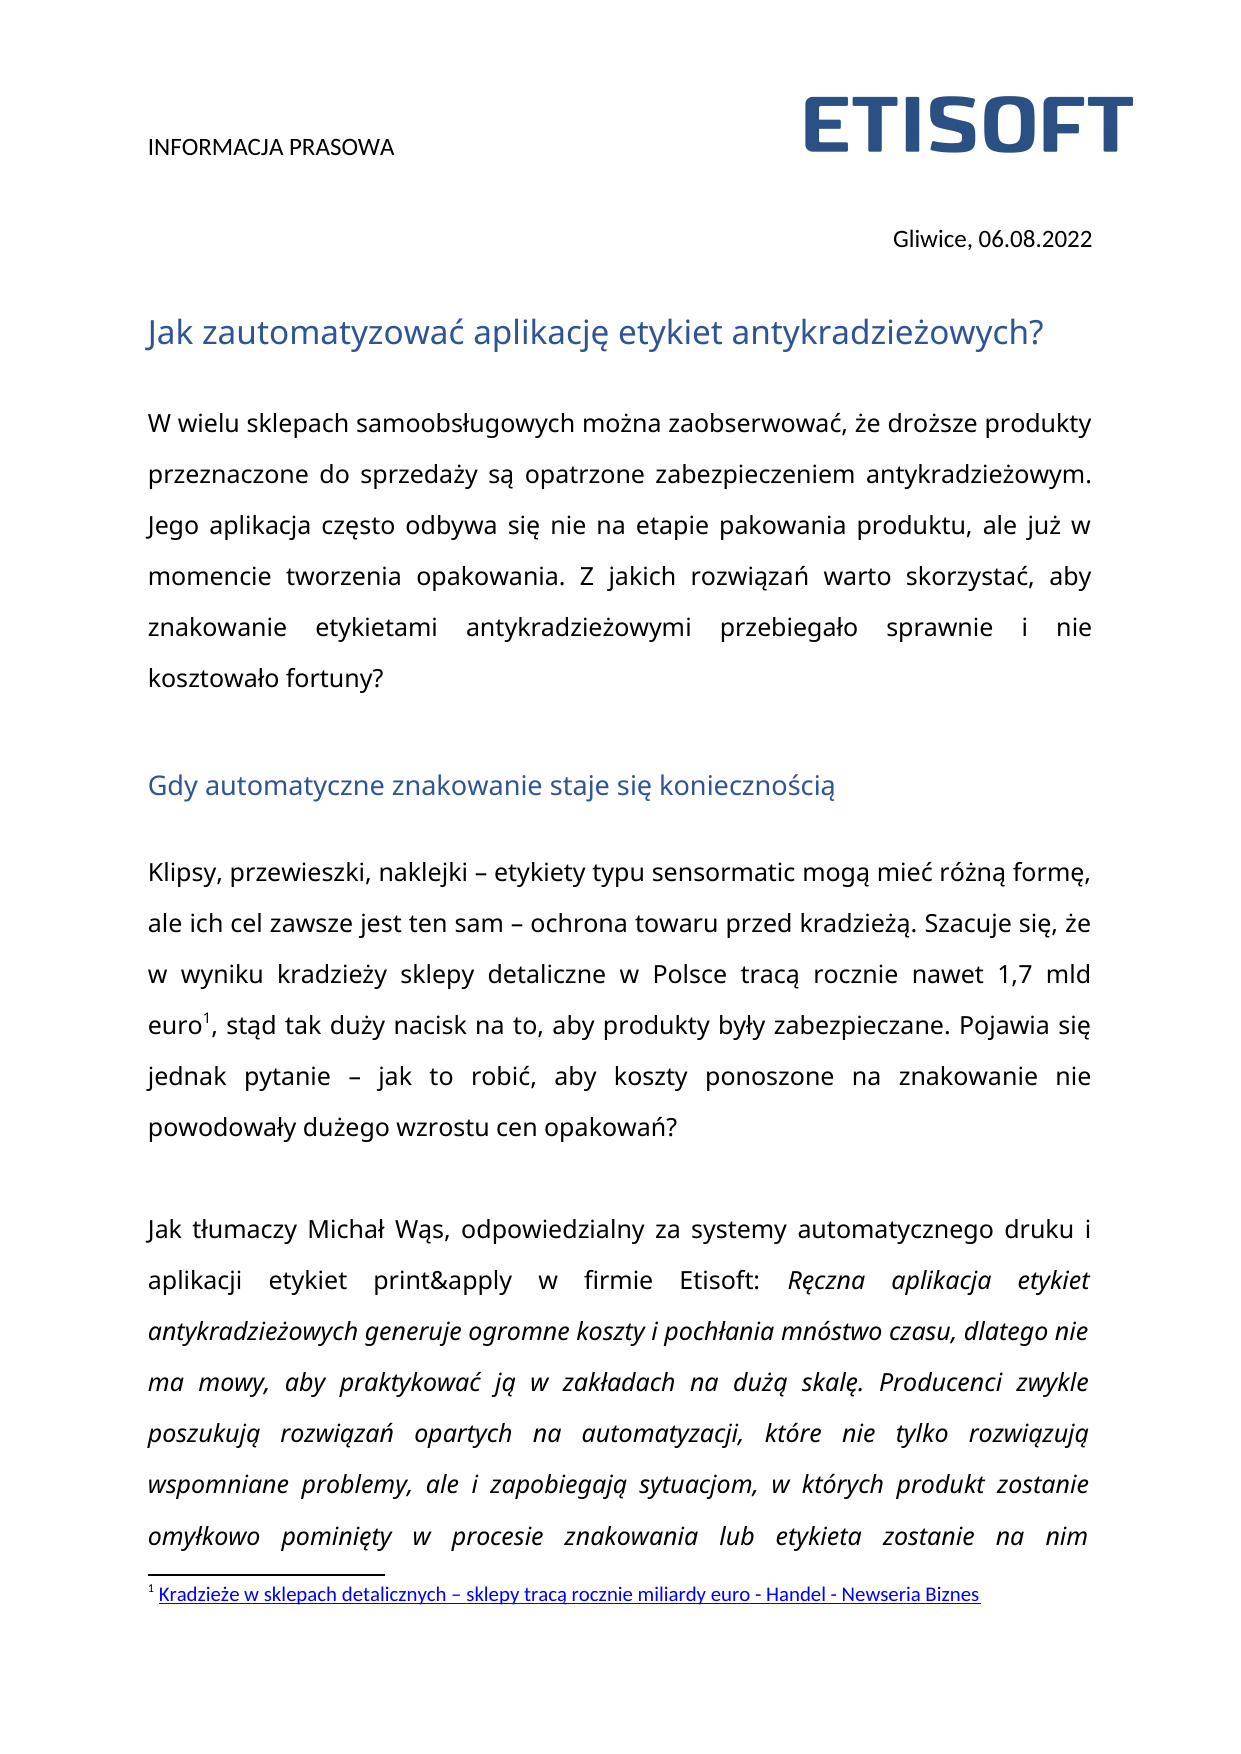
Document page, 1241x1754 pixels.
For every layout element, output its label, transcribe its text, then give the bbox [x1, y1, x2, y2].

text W wielu sklepach samoobsługowych można zaobserwować, że droższe produkty przeznaczone do sprzedaży są opatrzone zabezpieczeniem antykradzieżowym. Jego aplikacja często odbywa się nie na etapie pakowania produktu, ale już w momencie tworzenia opakowania. Z jakich rozwiązań warto skorzystać, aby znakowanie etykietami antykradzieżowymi przebiegało sprawnie i nie kosztowało fortuny? [148, 405, 1093, 694]
subtitle Jak zautomatyzować aplikację etykiet antykradzieżowych? [148, 309, 1093, 354]
text Klipsy, przewieszki, naklejki – etykiety typu sensormatic mogą mieć różną formę, ale ich cel zawsze jest ten sam – ochrona towaru przed kradzieżą. Szacuje się, że w wyniku kradzieży sklepy detaliczne w Polsce tracą rocznie nawet 1,7 mld euro, stąd tak duży nacisk na to, aby produkty były zabezpieczane. Pojawia się jednak pytanie – jak to robić, aby koszty ponoszone na znakowanie nie powodowały dużego wzrostu cen opakowań? [148, 855, 1093, 1144]
picture [790, 80, 1141, 168]
text Gliwice, 06.08.2022 [148, 223, 1093, 253]
subtitle Gdy automatyczne znakowanie staje się koniecznością [148, 767, 1093, 804]
